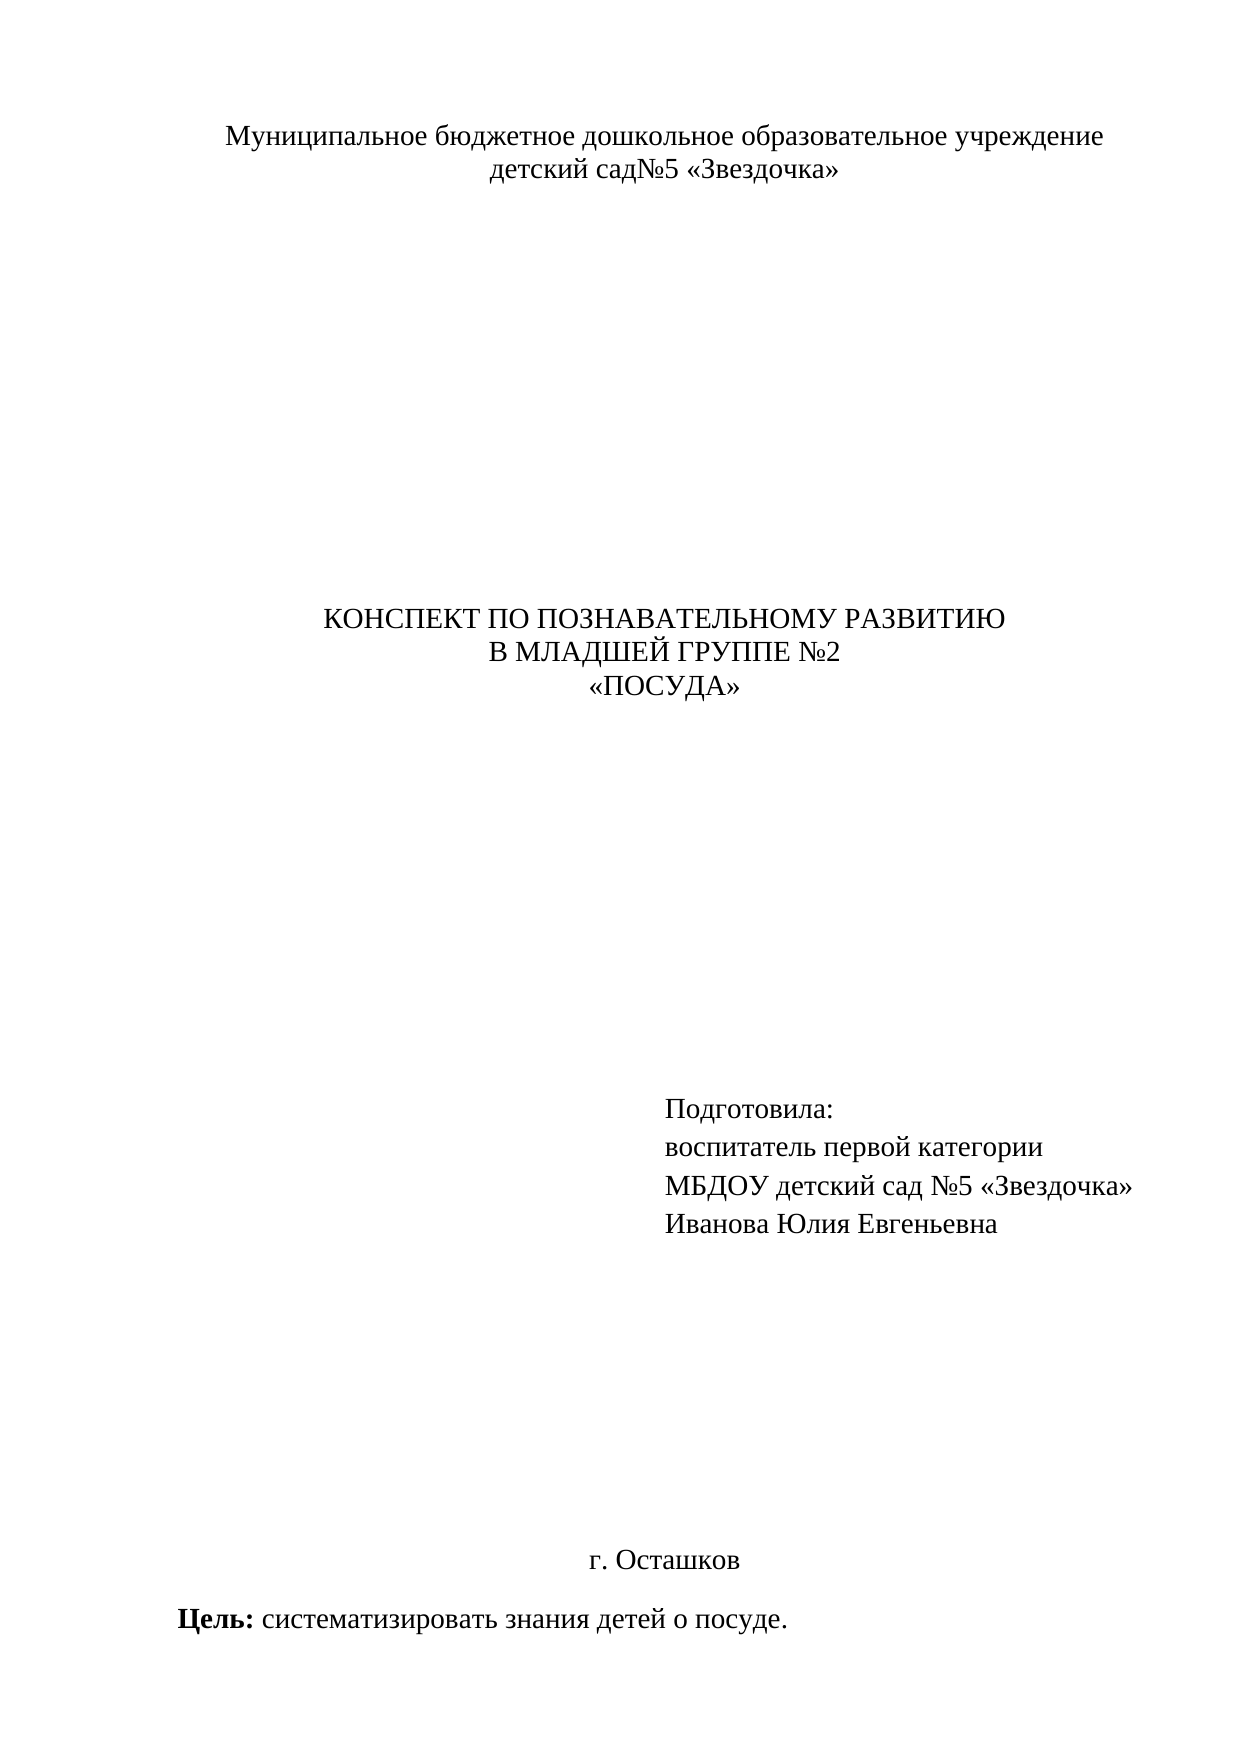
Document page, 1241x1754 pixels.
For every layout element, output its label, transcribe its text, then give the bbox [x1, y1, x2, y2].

text В МЛАДШЕЙ ГРУППЕ №2 [177, 634, 1152, 668]
text «ПОСУДА» [177, 668, 1152, 701]
text Подготовила: воспитатель первой категории [664, 1058, 1152, 1163]
text МБДОУ детский сад №5 «Звездочка» Иванова Юлия Евгеньевна [664, 1168, 1152, 1240]
text Цель: систематизировать знания детей о посуде. [177, 1601, 1152, 1635]
text г. Осташков [177, 1542, 1152, 1575]
text КОНСПЕКТ ПО ПОЗНАВАТЕЛЬНОМУ РАЗВИТИЮ [177, 601, 1152, 634]
text детский сад№5 «Звездочка» [177, 152, 1152, 185]
text Муниципальное бюджетное дошкольное образовательное учреждение [177, 118, 1152, 152]
